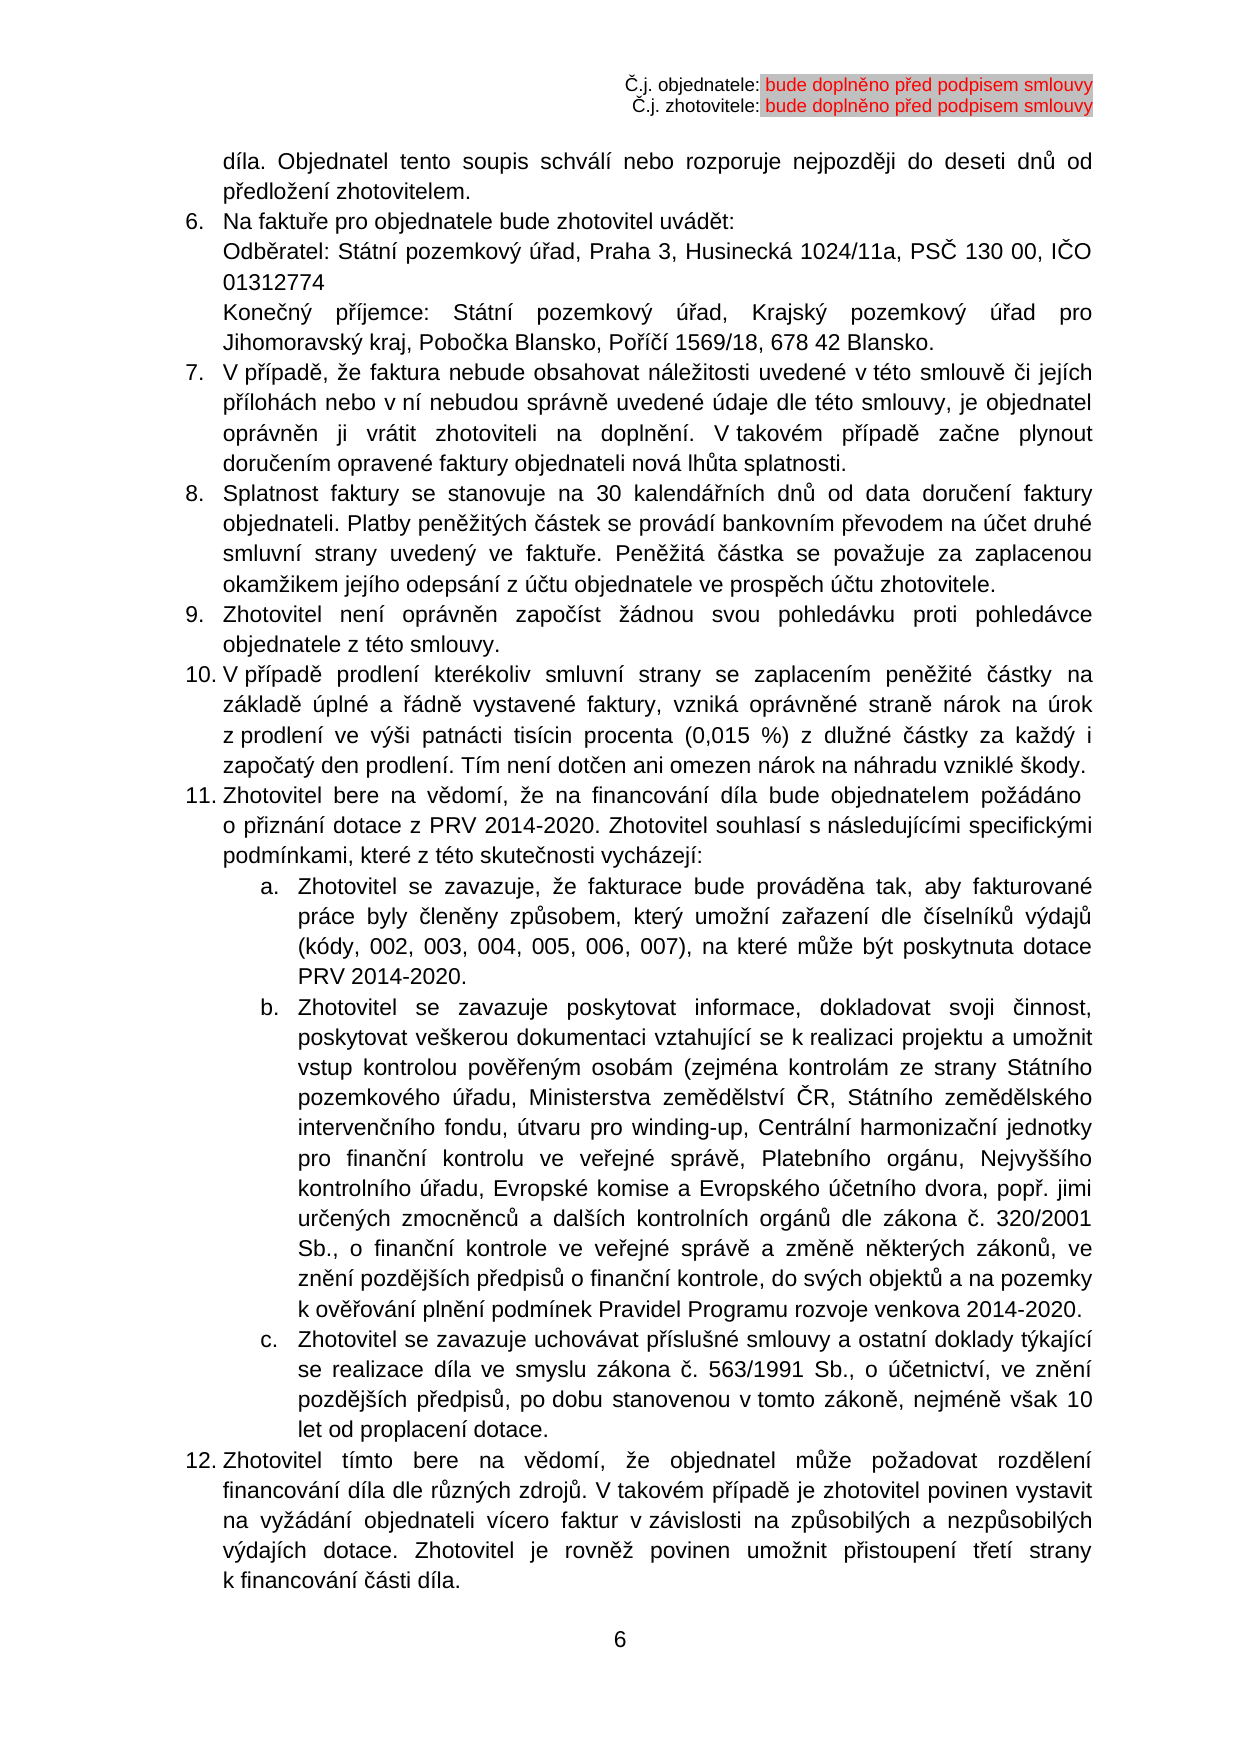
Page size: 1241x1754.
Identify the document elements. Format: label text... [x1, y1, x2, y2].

list Odběratel: Státní pozemkový úřad, Praha 3, Husinecká 1024/11a, PSČ 130 00, IČO 01312774 [223, 238, 1093, 295]
list Na faktuře pro objednatele bude zhotovitel uvádět: [185, 208, 1093, 234]
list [185, 148, 1093, 204]
list Zhotovitel tímto bere na vědomí, že objednatel může požadovat rozdělení financování díla dle různých zdrojů. V takovém případě je zhotovitel povinen vystavit na vyžádání objednateli vícero faktur v závislosti na způsobilých a nezpůsobilých výdajích dotace. Zhotovitel je rovněž povinen umožnit přistoupení třetí strany k financování části díla. [185, 1447, 1093, 1594]
list Zhotovitel se zavazuje uchovávat příslušné smlouvy a ostatní doklady týkající se realizace díla ve smyslu zákona č. 563/1991 Sb., o účetnictví, ve znění pozdějších předpisů, po dobu stanovenou v tomto zákoně, nejméně však 10 let od proplacení dotace. [260, 1326, 1093, 1443]
list V případě prodlení kterékoliv smluvní strany se zaplacením peněžité částky na základě úplné a řádně vystavené faktury, vzniká oprávněné straně nárok na úrok z prodlení ve výši patnácti tisícin procenta (0,015 %) z dlužné částky za každý i započatý den prodlení. Tím není dotčen ani omezen nárok na náhradu vzniklé škody. [185, 661, 1093, 778]
list Konečný příjemce: Státní pozemkový úřad, Krajský pozemkový úřad pro Jihomoravský kraj, Pobočka Blansko, Poříčí 1569/18, 678 42 Blansko. [223, 299, 1093, 355]
list V případě, že faktura nebude obsahovat náležitosti uvedené v této smlouvě či jejích přílohách nebo v ní nebudou správně uvedené údaje dle této smlouvy, je objednatel oprávněn ji vrátit zhotoviteli na doplnění. V takovém případě začne plynout doručením opravené faktury objednateli nová lhůta splatnosti. [185, 359, 1093, 476]
list Splatnost faktury se stanovuje na 30 kalendářních dnů od data doručení faktury objednateli. Platby peněžitých částek se provádí bankovním převodem na účet druhé smluvní strany uvedený ve faktuře. Peněžitá částka se považuje za zaplacenou okamžikem jejího odepsání z účtu objednatele ve prospěch účtu zhotovitele. [185, 480, 1093, 597]
list Zhotovitel není oprávněn započíst žádnou svou pohledávku proti pohledávce objednatele z této smlouvy. [185, 601, 1093, 657]
list Zhotovitel bere na vědomí, že na financování díla bude objednatelem požádáno o přiznání dotace z PRV 2014-2020. Zhotovitel souhlasí s následujícími specifickými podmínkami, které z této skutečnosti vycházejí: [185, 782, 1093, 869]
list Zhotovitel se zavazuje poskytovat informace, dokladovat svoji činnost, poskytovat veškerou dokumentaci vztahující se k realizaci projektu a umožnit vstup kontrolou pověřeným osobám (zejména kontrolám ze strany Státního pozemkového úřadu, Ministerstva zemědělství ČR, Státního zemědělského intervenčního fondu, útvaru pro winding-up, Centrální harmonizační jednotky pro finanční kontrolu ve veřejné správě, Platebního orgánu, Nejvyššího kontrolního úřadu, Evropské komise a Evropského účetního dvora, popř. jimi určených zmocněnců a dalších kontrolních orgánů dle zákona č. 320/2001 Sb., o finanční kontrole ve veřejné správě a změně některých zákonů, ve znění pozdějších předpisů o finanční kontrole, do svých objektů a na pozemky k ověřování plnění podmínek Pravidel Programu rozvoje venkova 2014-2020. [260, 993, 1093, 1322]
list Zhotovitel se zavazuje, že fakturace bude prováděna tak, aby fakturované práce byly členěny způsobem, který umožní zařazení dle číselníků výdajů (kódy, 002, 003, 004, 005, 006, 007), na které může být poskytnuta dotace PRV 2014-2020. [260, 873, 1093, 989]
